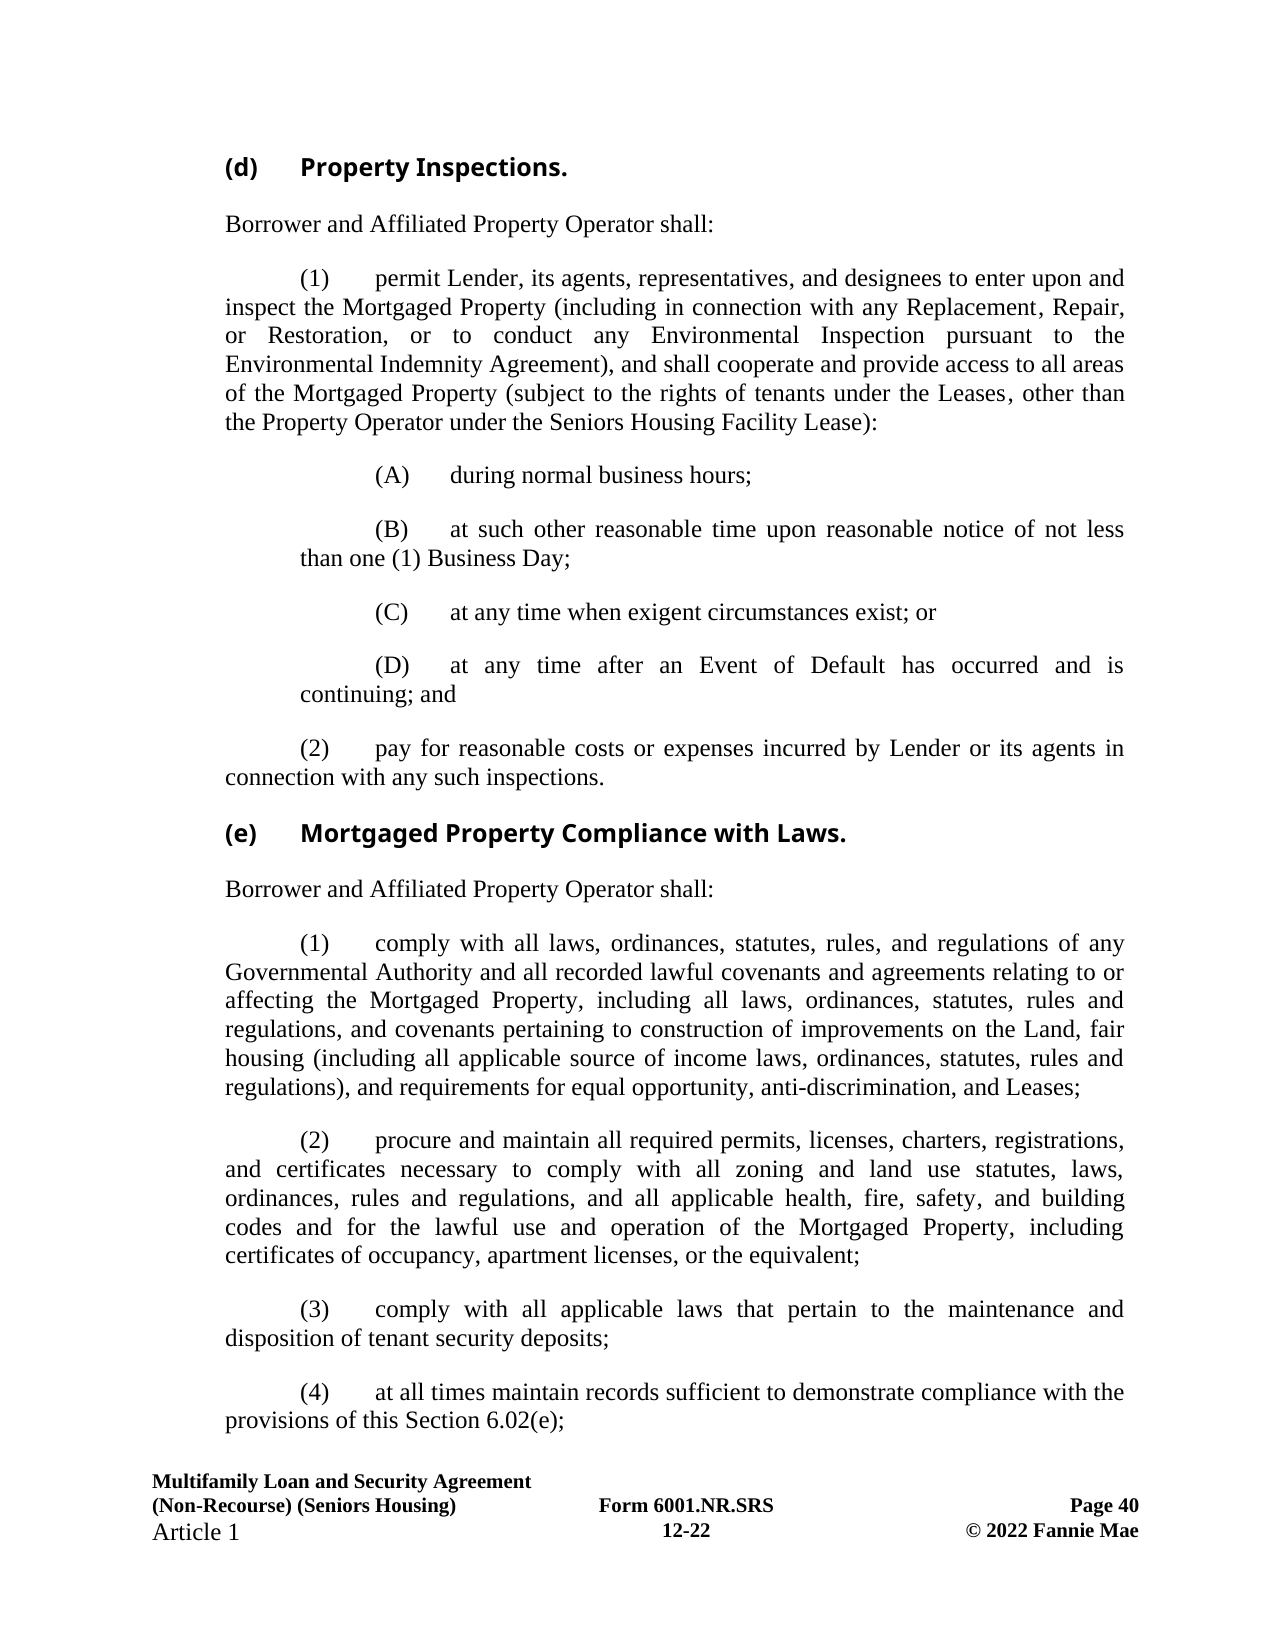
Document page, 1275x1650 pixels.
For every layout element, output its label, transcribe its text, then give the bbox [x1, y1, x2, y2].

text Borrower and Affiliated Property Operator shall: [150, 874, 1125, 903]
subtitle comply with all laws, ordinances, statutes, rules, and regulations of any Governmental Authority and all recorded lawful covenants and agreements relating to or affecting the Mortgaged Property, including all laws, ordinances, statutes, rules and regulations, and covenants pertaining to construction of improvements on the Land, fair housing (including all applicable source of income laws, ordinances, statutes, rules and regulations), and requirements for equal opportunity, anti-discrimination, and Leases; [225, 928, 1125, 1101]
subtitle pay for reasonable costs or expenses incurred by Lender or its agents in connection with any such inspections. [225, 733, 1125, 790]
subtitle permit Lender, its agents, representatives, and designees to enter upon and inspect the Mortgaged Property (including in connection with any Replacement, Repair, or Restoration, or to conduct any Environmental Inspection pursuant to the Environmental Indemnity Agreement), and shall cooperate and provide access to all areas of the Mortgaged Property (subject to the rights of tenants under the Leases, other than the Property Operator under the Seniors Housing Facility Lease): [225, 263, 1125, 435]
subtitle Mortgaged Property Compliance with Laws. [150, 815, 1125, 849]
text Borrower and Affiliated Property Operator shall: [150, 209, 1125, 238]
subtitle at all times maintain records sufficient to demonstrate compliance with the provisions of this Section 6.02(e); [225, 1377, 1125, 1434]
subtitle at such other reasonable time upon reasonable notice of not less than one (1) Business Day; [300, 514, 1125, 572]
subtitle Property Inspections. [150, 150, 1125, 184]
subtitle during normal business hours; [300, 460, 1125, 489]
subtitle at any time after an Event of Default has occurred and is continuing; and [300, 650, 1125, 708]
subtitle comply with all applicable laws that pertain to the maintenance and disposition of tenant security deposits; [225, 1294, 1125, 1352]
subtitle at any time when exigent circumstances exist; or [300, 597, 1125, 625]
subtitle procure and maintain all required permits, licenses, charters, registrations, and certificates necessary to comply with all zoning and land use statutes, laws, ordinances, rules and regulations, and all applicable health, fire, safety, and building codes and for the lawful use and operation of the Mortgaged Property, including certificates of occupancy, apartment licenses, or the equivalent; [225, 1126, 1125, 1269]
